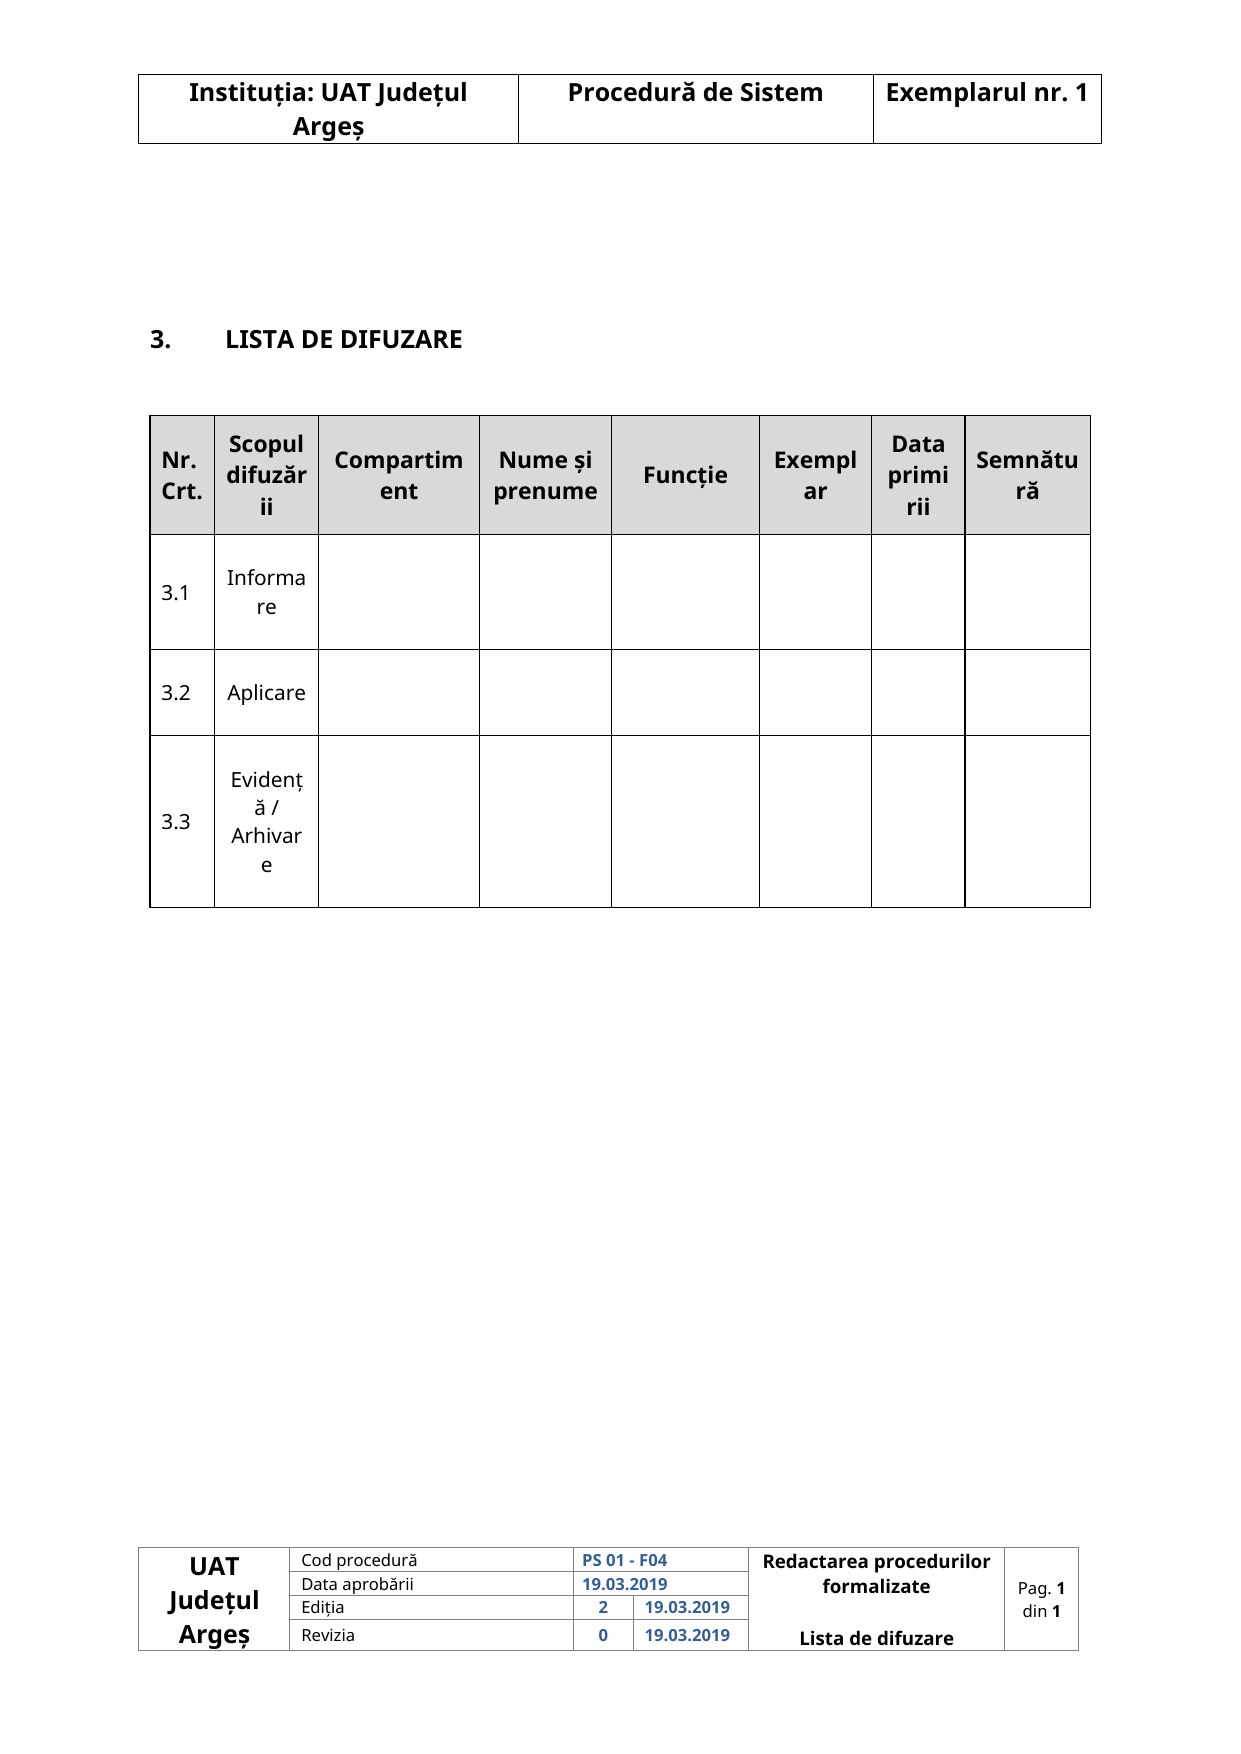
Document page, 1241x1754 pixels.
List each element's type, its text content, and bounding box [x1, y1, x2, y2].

table_cell 3.1 [151, 535, 214, 649]
table_header Nr. Crt. [151, 416, 214, 534]
table_cell [760, 535, 871, 649]
table_header Compartiment [319, 416, 479, 534]
table_cell 3.3 [151, 736, 214, 907]
table_header Nume și prenume [480, 416, 611, 534]
table_header Funcție [612, 416, 759, 534]
table_cell [319, 736, 479, 907]
table_header Semnătură [966, 416, 1090, 534]
table_cell [966, 535, 1090, 649]
table_cell [319, 650, 479, 735]
table_cell 3.2 [151, 650, 214, 735]
table_cell [872, 736, 964, 907]
table_cell [760, 736, 871, 907]
table_cell [612, 535, 759, 649]
table_cell [966, 650, 1090, 735]
table_cell Informare [215, 535, 318, 649]
table_cell Aplicare [215, 650, 318, 735]
table_cell Evidență / Arhivare [215, 736, 318, 907]
table_cell [480, 535, 611, 649]
table_cell [872, 650, 964, 735]
table_cell [966, 736, 1090, 907]
table_header Scopul difuzării [215, 416, 318, 534]
table_cell [612, 650, 759, 735]
table_cell [872, 535, 964, 649]
table_cell [760, 650, 871, 735]
table_cell [480, 736, 611, 907]
list LISTA DE DIFUZARE [150, 321, 1090, 356]
table_cell [319, 535, 479, 649]
table_cell [480, 650, 611, 735]
table_cell [612, 736, 759, 907]
table_header Data primirii [872, 416, 964, 534]
table_header Exemplar [760, 416, 871, 534]
